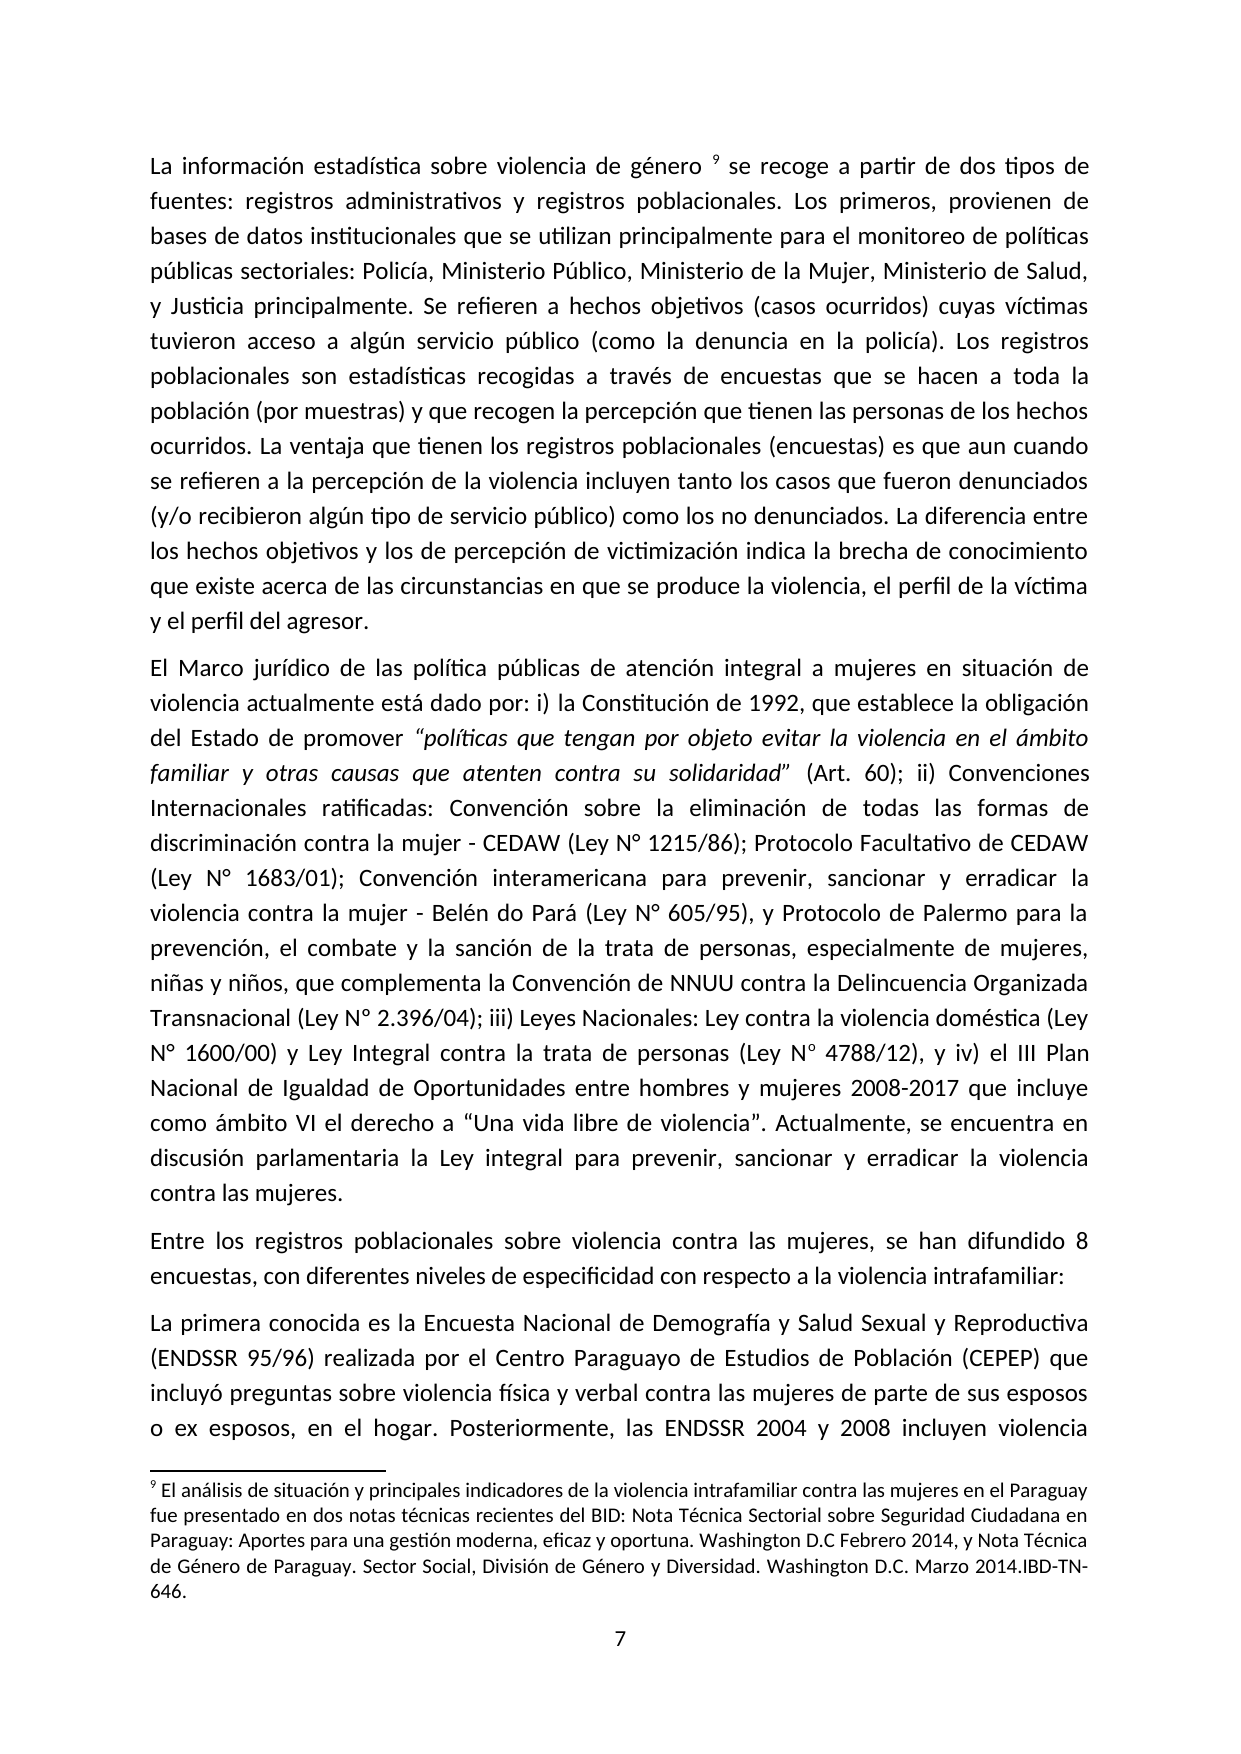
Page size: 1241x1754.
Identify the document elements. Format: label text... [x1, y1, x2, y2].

text El Marco jurídico de las política públicas de atención integral a mujeres en situación de violencia actualmente está dado por: i) la Constitución de 1992, que establece la obligación del Estado de promover “políticas que tengan por objeto evitar la violencia en el ámbito familiar y otras causas que atenten contra su solidaridad” (Art. 60); ii) Convenciones Internacionales ratificadas: Convención sobre la eliminación de todas las formas de discriminación contra la mujer - CEDAW (Ley N° 1215/86); Protocolo Facultativo de CEDAW (Ley N° 1683/01); Convención interamericana para prevenir, sancionar y erradicar la violencia contra la mujer - Belén do Pará (Ley N° 605/95), y Protocolo de Palermo para la prevención, el combate y la sanción de la trata de personas, especialmente de mujeres, niñas y niños, que complementa la Convención de NNUU contra la Delincuencia Organizada Transnacional (Ley Nº 2.396/04); iii) Leyes Nacionales: Ley contra la violencia doméstica (Ley N° 1600/00) y Ley Integral contra la trata de personas (Ley No 4788/12), y iv) el III Plan Nacional de Igualdad de Oportunidades entre hombres y mujeres 2008-2017 que incluye como ámbito VI el derecho a “Una vida libre de violencia”. Actualmente, se encuentra en discusión parlamentaria la Ley integral para prevenir, sancionar y erradicar la violencia contra las mujeres. [150, 652, 1090, 1208]
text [150, 1307, 1090, 1443]
text Entre los registros poblacionales sobre violencia contra las mujeres, se han difundido 8 encuestas, con diferentes niveles de especificidad con respecto a la violencia intrafamiliar: [150, 1225, 1090, 1291]
text La información estadística sobre violencia de género se recoge a partir de dos tipos de fuentes: registros administrativos y registros poblacionales. Los primeros, provienen de bases de datos institucionales que se utilizan principalmente para el monitoreo de políticas públicas sectoriales: Policía, Ministerio Público, Ministerio de la Mujer, Ministerio de Salud, y Justicia principalmente. Se refieren a hechos objetivos (casos ocurridos) cuyas víctimas tuvieron acceso a algún servicio público (como la denuncia en la policía). Los registros poblacionales son estadísticas recogidas a través de encuestas que se hacen a toda la población (por muestras) y que recogen la percepción que tienen las personas de los hechos ocurridos. La ventaja que tienen los registros poblacionales (encuestas) es que aun cuando se refieren a la percepción de la violencia incluyen tanto los casos que fueron denunciados (y/o recibieron algún tipo de servicio público) como los no denunciados. La diferencia entre los hechos objetivos y los de percepción de victimización indica la brecha de conocimiento que existe acerca de las circunstancias en que se produce la violencia, el perfil de la víctima y el perfil del agresor. [150, 150, 1090, 636]
